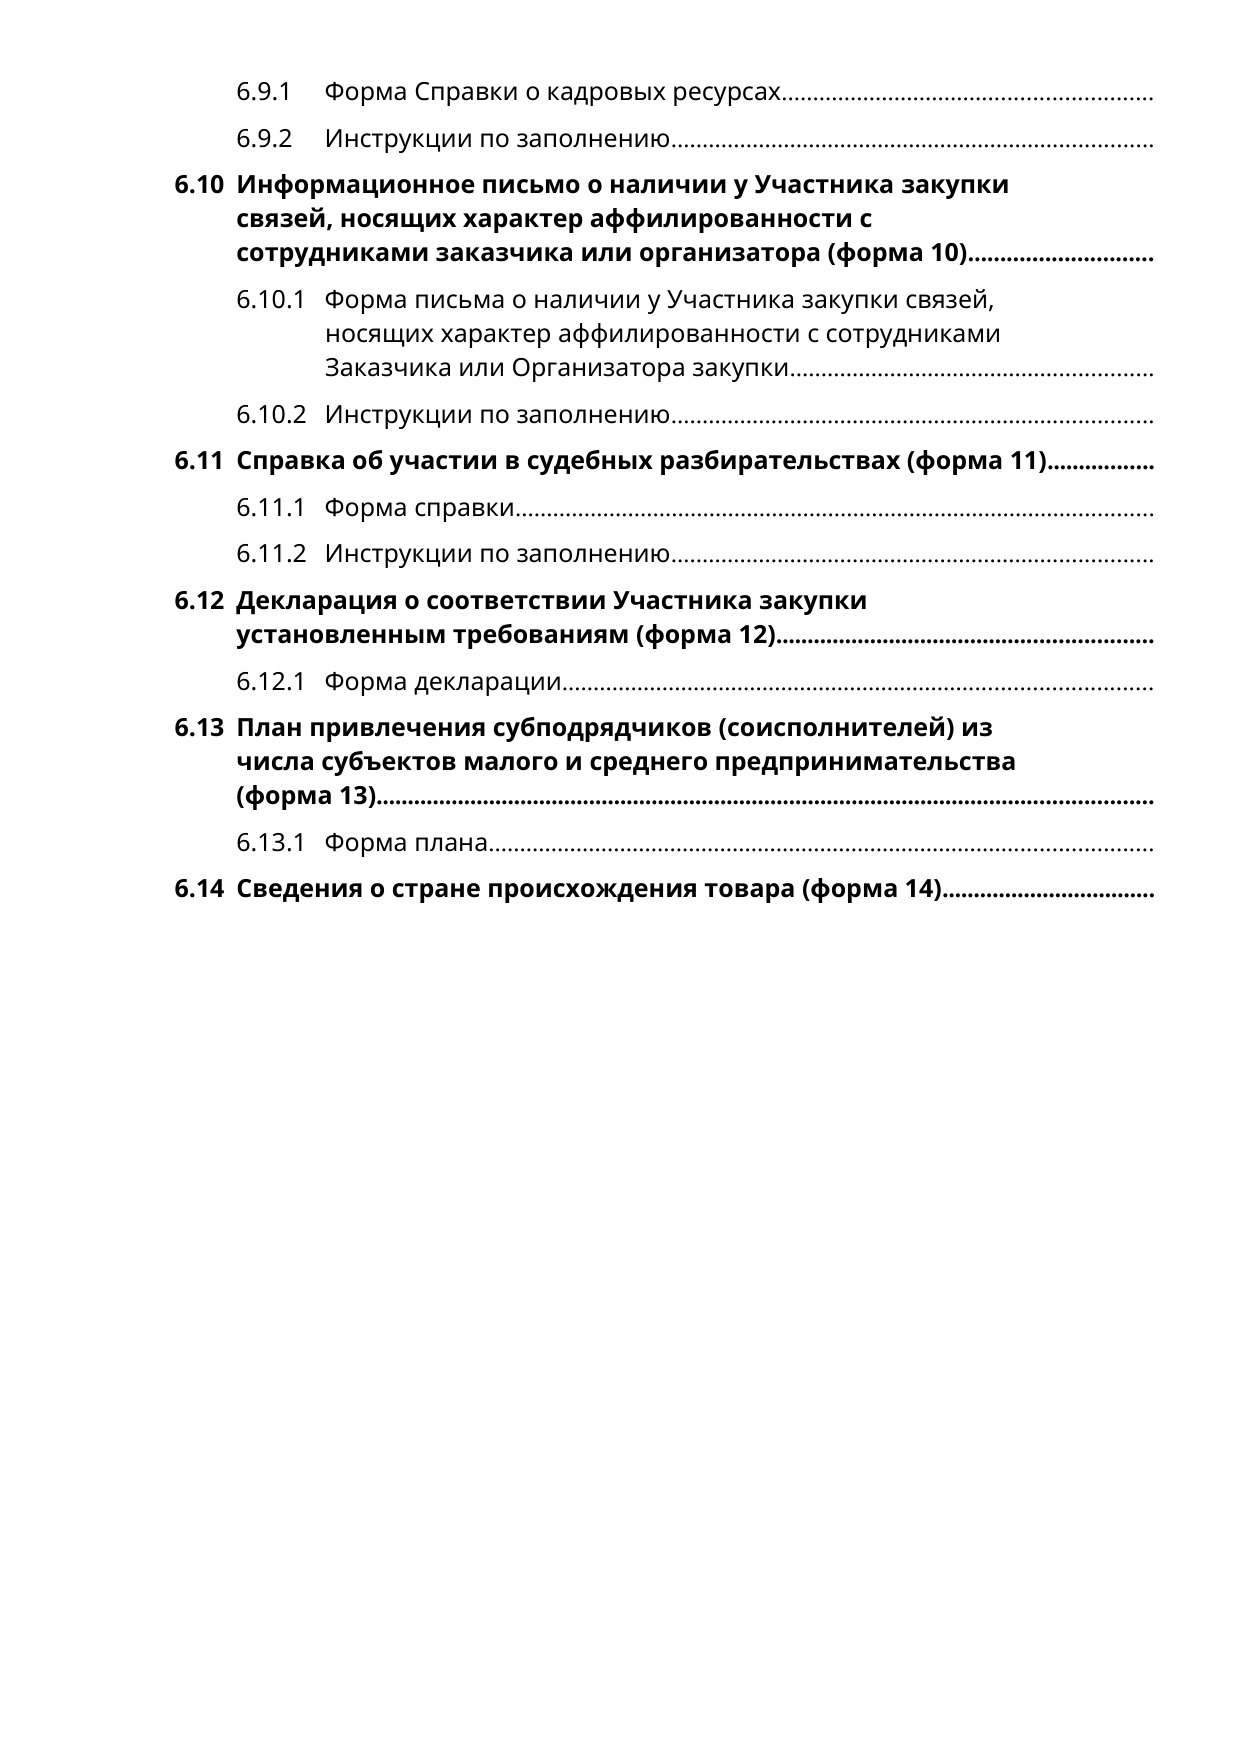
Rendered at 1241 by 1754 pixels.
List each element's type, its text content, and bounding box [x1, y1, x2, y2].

text 6.10 Информационное письмо о наличии у Участника закупки связей, носящих характер аффилированности с сотрудниками заказчика или организатора (форма 10) 58 [174, 167, 1063, 269]
text 6.12.1 Форма декларации 62 [236, 663, 1063, 697]
text 6.10.1 Форма письма о наличии у Участника закупки связей, носящих характер аффилированности с сотрудниками Заказчика или Организатора закупки 58 [236, 282, 1063, 384]
text 6.13.1 Форма плана 64 [236, 824, 1063, 858]
text 6.11 Справка об участии в судебных разбирательствах (форма 11) 60 [174, 443, 1063, 477]
text 6.14 Сведения о стране происхождения товара (форма 14) 66 [174, 871, 1063, 905]
text 6.11.1 Форма справки 60 [236, 489, 1063, 523]
text 6.11.2 Инструкции по заполнению 61 [236, 536, 1063, 570]
text 6.9.1 Форма Справки о кадровых ресурсах 56 [236, 74, 1063, 108]
text 6.12 Декларация о соответствии Участника закупки установленным требованиям (форма 12) 62 [174, 583, 1063, 651]
text 6.9.2 Инструкции по заполнению 57 [236, 120, 1063, 154]
text 6.10.2 Инструкции по заполнению 59 [236, 396, 1063, 430]
text 6.13 План привлечения субподрядчиков (соисполнителей) из числа субъектов малого и среднего предпринимательства (форма 13) 64 [174, 710, 1063, 812]
